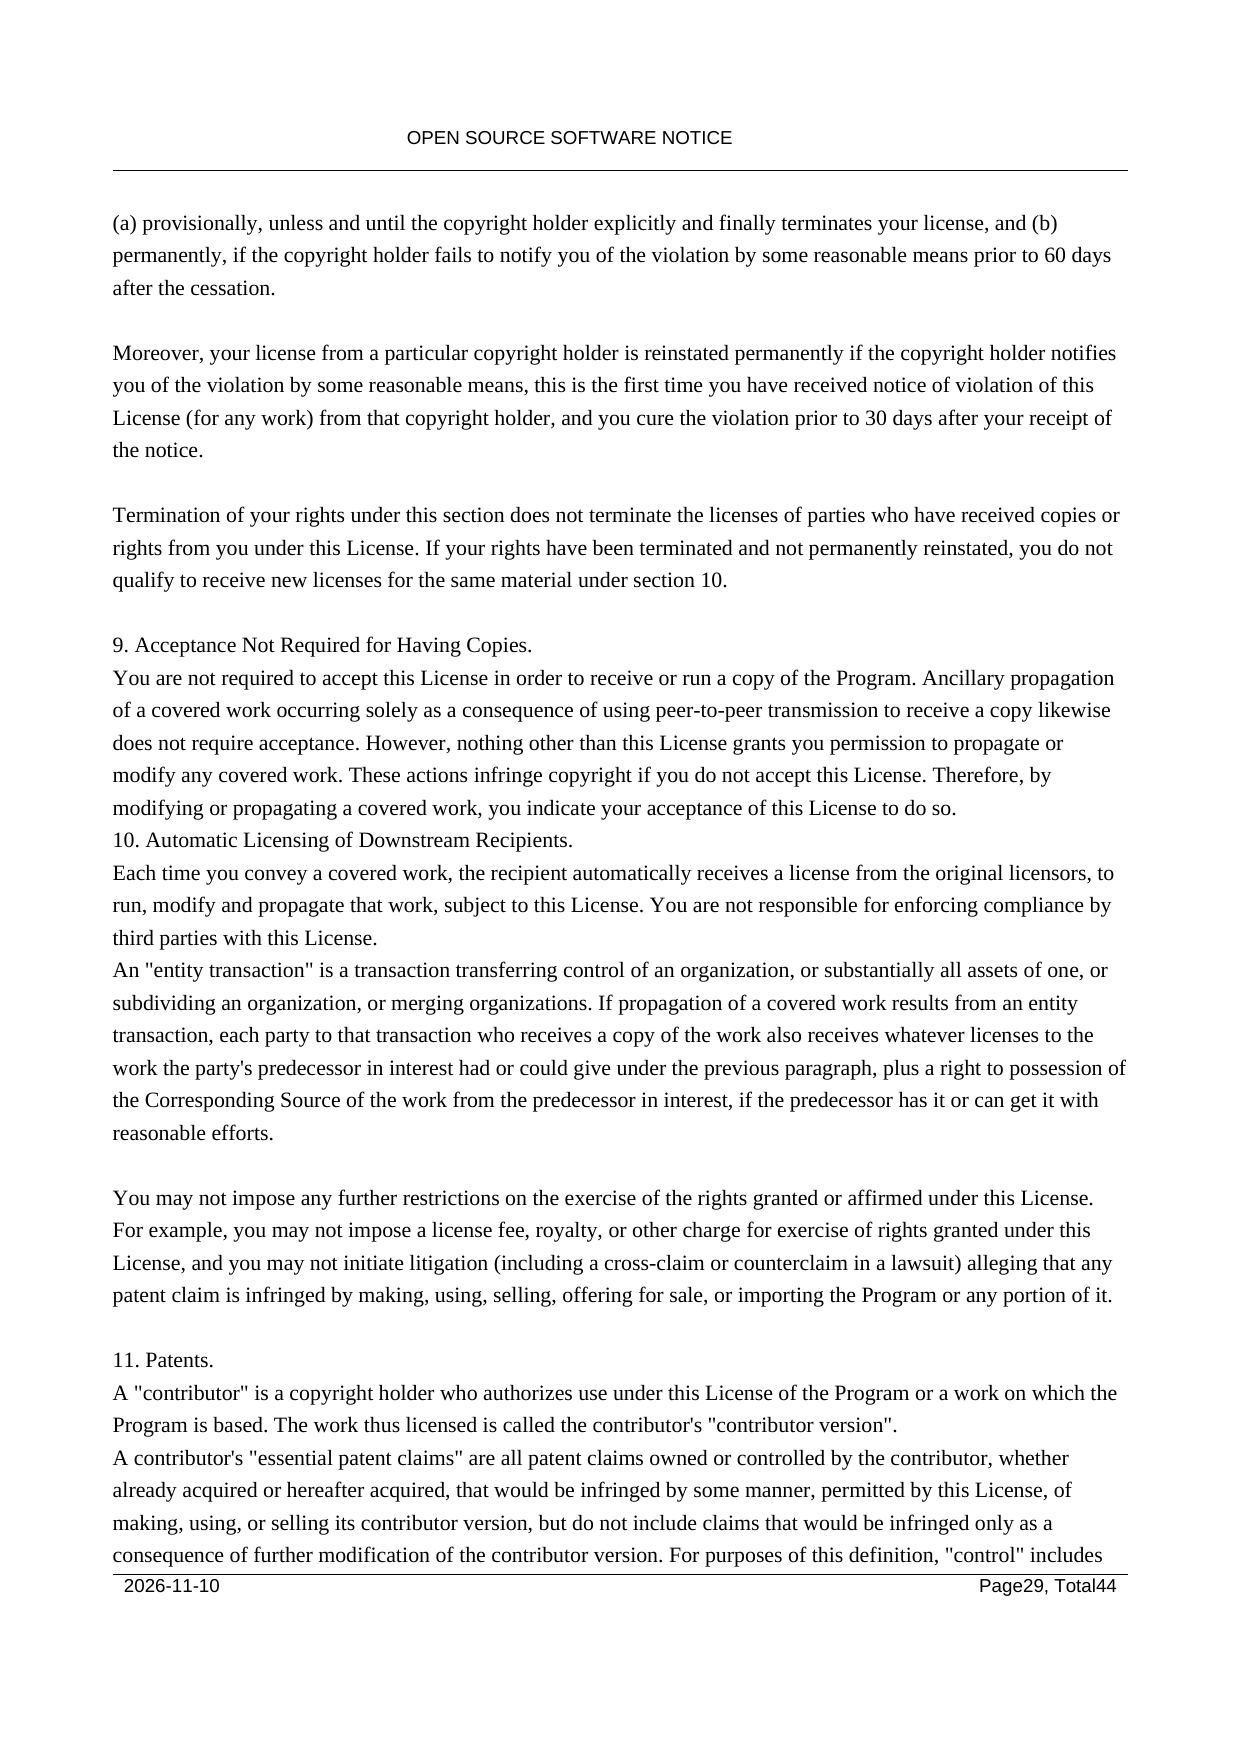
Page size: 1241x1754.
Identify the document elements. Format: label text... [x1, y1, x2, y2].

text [112, 206, 1128, 304]
text Each time you convey a covered work, the recipient automatically receives a license from the original licensors, to run, modify and propagate that work, subject to this License. You are not responsible for enforcing compliance by third parties with this License. [112, 856, 1128, 954]
text You may not impose any further restrictions on the exercise of the rights granted or affirmed under this License. For example, you may not impose a license fee, royalty, or other charge for exercise of rights granted under this License, and you may not initiate litigation (including a cross-claim or counterclaim in a lawsuit) alleging that any patent claim is infringed by making, using, selling, offering for sale, or importing the Program or any portion of it. [112, 1181, 1128, 1311]
text A "contributor" is a copyright holder who authorizes use under this License of the Program or a work on which the Program is based. The work thus licensed is called the contributor's "contributor version". [112, 1376, 1128, 1441]
text 10. Automatic Licensing of Downstream Recipients. [112, 824, 1128, 856]
text Moreover, your license from a particular copyright holder is reinstated permanently if the copyright holder notifies you of the violation by some reasonable means, this is the first time you have received notice of violation of this License (for any work) from that copyright holder, and you cure the violation prior to 30 days after your receipt of the notice. [112, 336, 1128, 466]
text Termination of your rights under this section does not terminate the licenses of parties who have received copies or rights from you under this License. If your rights have been terminated and not permanently reinstated, you do not qualify to receive new licenses for the same material under section 10. [112, 499, 1128, 596]
text An "entity transaction" is a transaction transferring control of an organization, or substantially all assets of one, or subdividing an organization, or merging organizations. If propagation of a covered work results from an entity transaction, each party to that transaction who receives a copy of the work also receives whatever licenses to the work the party's predecessor in interest had or could give under the previous paragraph, plus a right to possession of the Corresponding Source of the work from the predecessor in interest, if the predecessor has it or can get it with reasonable efforts. [112, 954, 1128, 1149]
text You are not required to accept this License in order to receive or run a copy of the Program. Ancillary propagation of a covered work occurring solely as a consequence of using peer-to-peer transmission to receive a copy likewise does not require acceptance. However, nothing other than this License grants you permission to propagate or modify any covered work. These actions infringe copyright if you do not accept this License. Therefore, by modifying or propagating a covered work, you indicate your acceptance of this License to do so. [112, 661, 1128, 824]
text 9. Acceptance Not Required for Having Copies. [112, 629, 1128, 661]
text 11. Patents. [112, 1344, 1128, 1376]
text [112, 1441, 1128, 1571]
